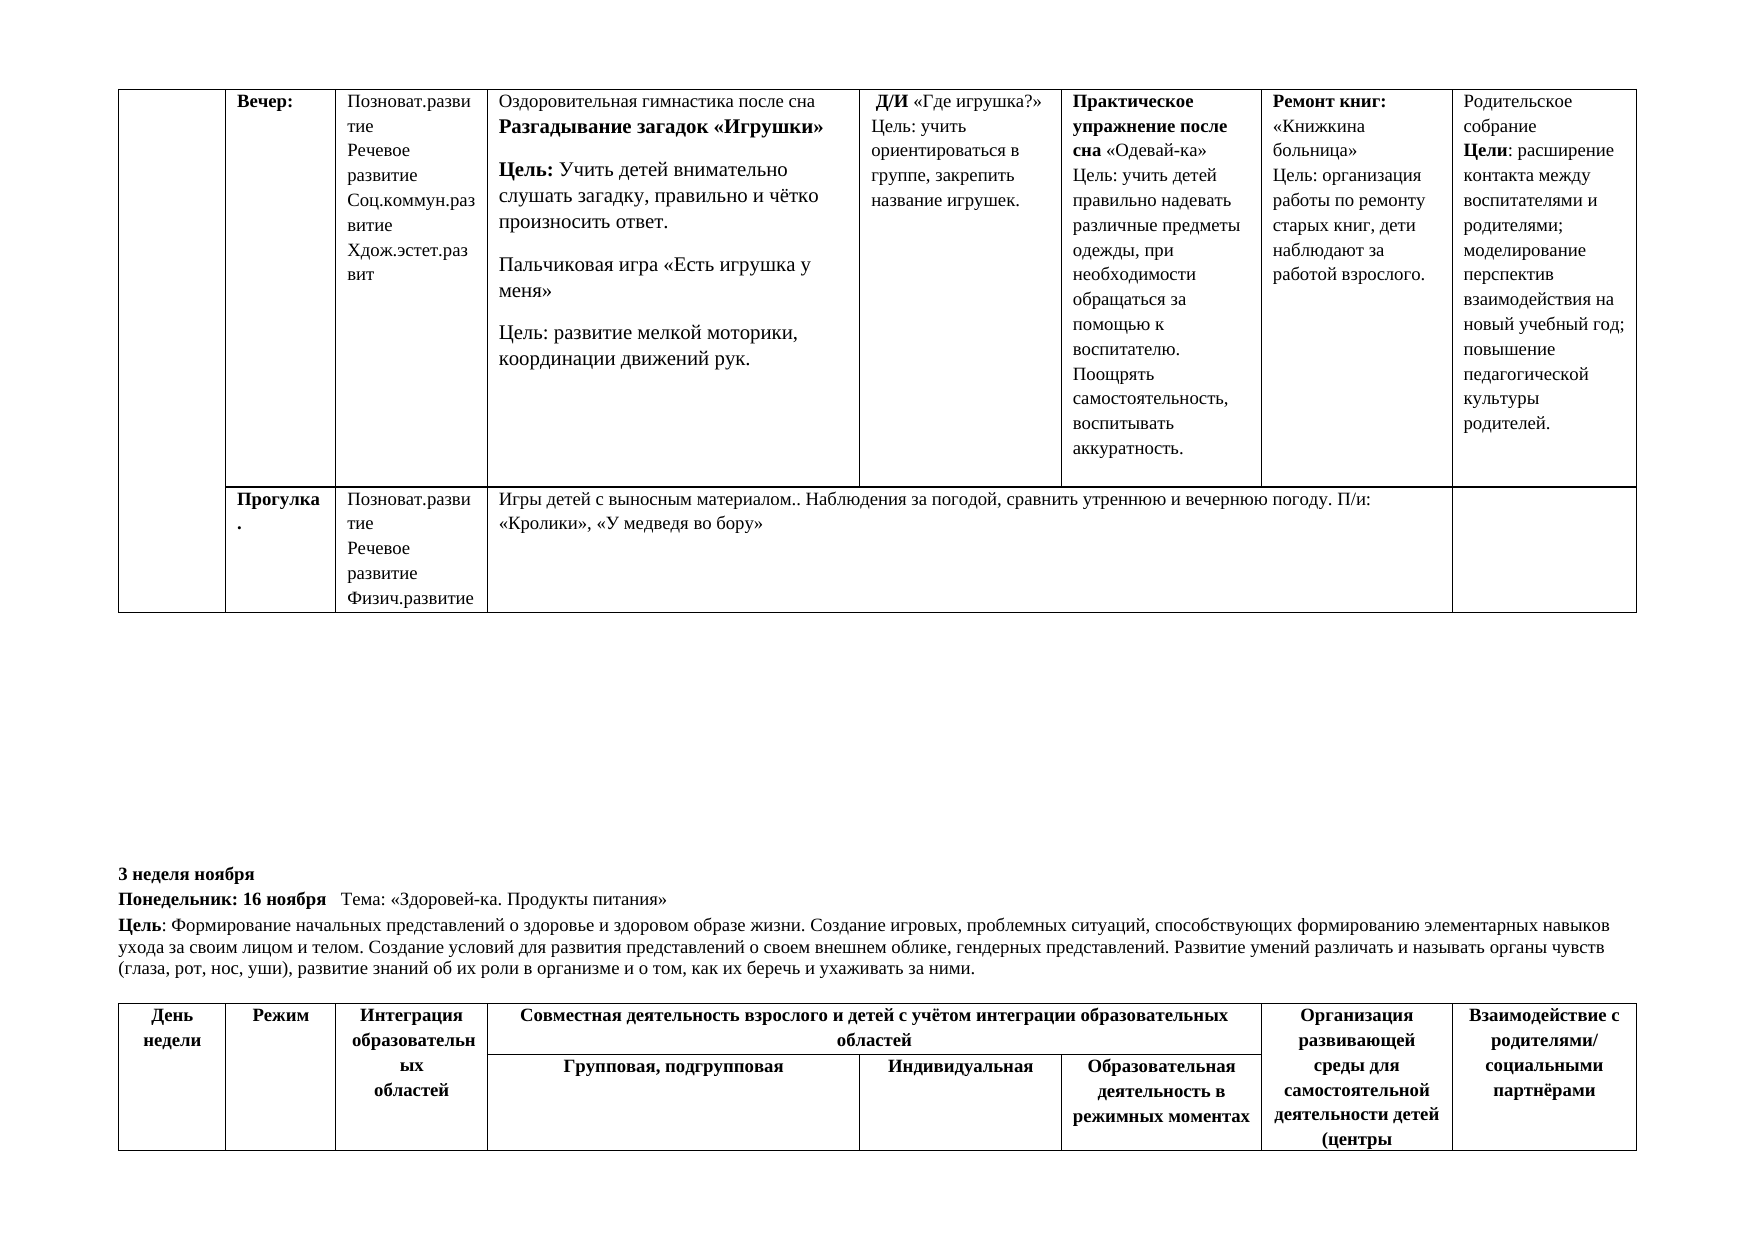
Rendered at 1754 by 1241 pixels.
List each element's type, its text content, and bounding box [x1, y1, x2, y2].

table_header Взаимодействие с родителями/ социальными партнёрами [1453, 1004, 1636, 1150]
table_header День недели [119, 1004, 225, 1150]
table_header Совместная деятельность взрослого и детей с учётом интеграции образовательных областей [488, 1004, 1261, 1054]
text 3 неделя ноября [118, 863, 1636, 884]
table_cell Игры детей с выносным материалом.. Наблюдения за погодой, сравнить утреннюю и вечернюю погоду. П/и: «Кролики», «У медведя во бору» [488, 488, 1452, 612]
table_cell Индивидуальная [860, 1055, 1061, 1150]
table_cell Позноват.развитие Речевое развитие Соц.коммун.развитие Хдож.эстет.развит [336, 90, 487, 486]
table_cell Д/И «Где игрушка?» Цель: учить ориентироваться в группе, закрепить название игрушек. [860, 90, 1061, 486]
table_cell Прогулка. [226, 488, 335, 612]
table_header Организация развивающей среды для самостоятельной деятельности детей (центры активности, все помещения группы) [1262, 1004, 1452, 1150]
table_cell Позноват.развитие Речевое развитие Физич.развитие [336, 488, 487, 612]
table_cell Оздоровительная гимнастика после сна Разгадывание загадок «Игрушки» Цель: Учить детей внимательно слушать загадку, правильно и чётко произносить ответ. Пальчиковая игра «Есть игрушка у меня» Цель: развитие мелкой моторики, координации движений рук. [488, 90, 859, 486]
table_cell Практическое упражнение после сна «Одевай-ка» Цель: учить детей правильно надевать различные предметы одежды, при необходимости обращаться за помощью к воспитателю. Поощрять самостоятельность, воспитывать аккуратность. [1062, 90, 1261, 486]
text Понедельник: 16 ноября Тема: «Здоровей-ка. Продукты питания» [118, 888, 1636, 909]
table_cell Вечер: [226, 90, 335, 486]
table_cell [1062, 1055, 1261, 1150]
table_header Интеграция образовательных областей [336, 1004, 487, 1150]
table_cell Родительское собрание Цели: расширение контакта между воспитателями и родителями; моделирование перспектив взаимодействия на новый учебный год; повышение педагогической культуры родителей. [1453, 90, 1636, 486]
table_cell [488, 1055, 859, 1150]
table_cell [119, 90, 225, 612]
table_cell [1453, 488, 1636, 612]
table_header Режим [226, 1004, 335, 1150]
table_cell Ремонт книг: «Книжкина больница» Цель: организация работы по ремонту старых книг, дети наблюдают за работой взрослого. [1262, 90, 1452, 486]
text Цель: Формирование начальных представлений о здоровье и здоровом образе жизни. Создание игровых, проблемных ситуаций, способствующих формированию элементарных навыков ухода за своим лицом и телом. Создание условий для развития представлений о своем внешнем облике, гендерных представлений. Развитие умений различать и называть органы чувств (глаза, рот, нос, уши), развитие знаний об их роли в организме и о том, как их беречь и ухаживать за ними. [976, 914, 1636, 979]
